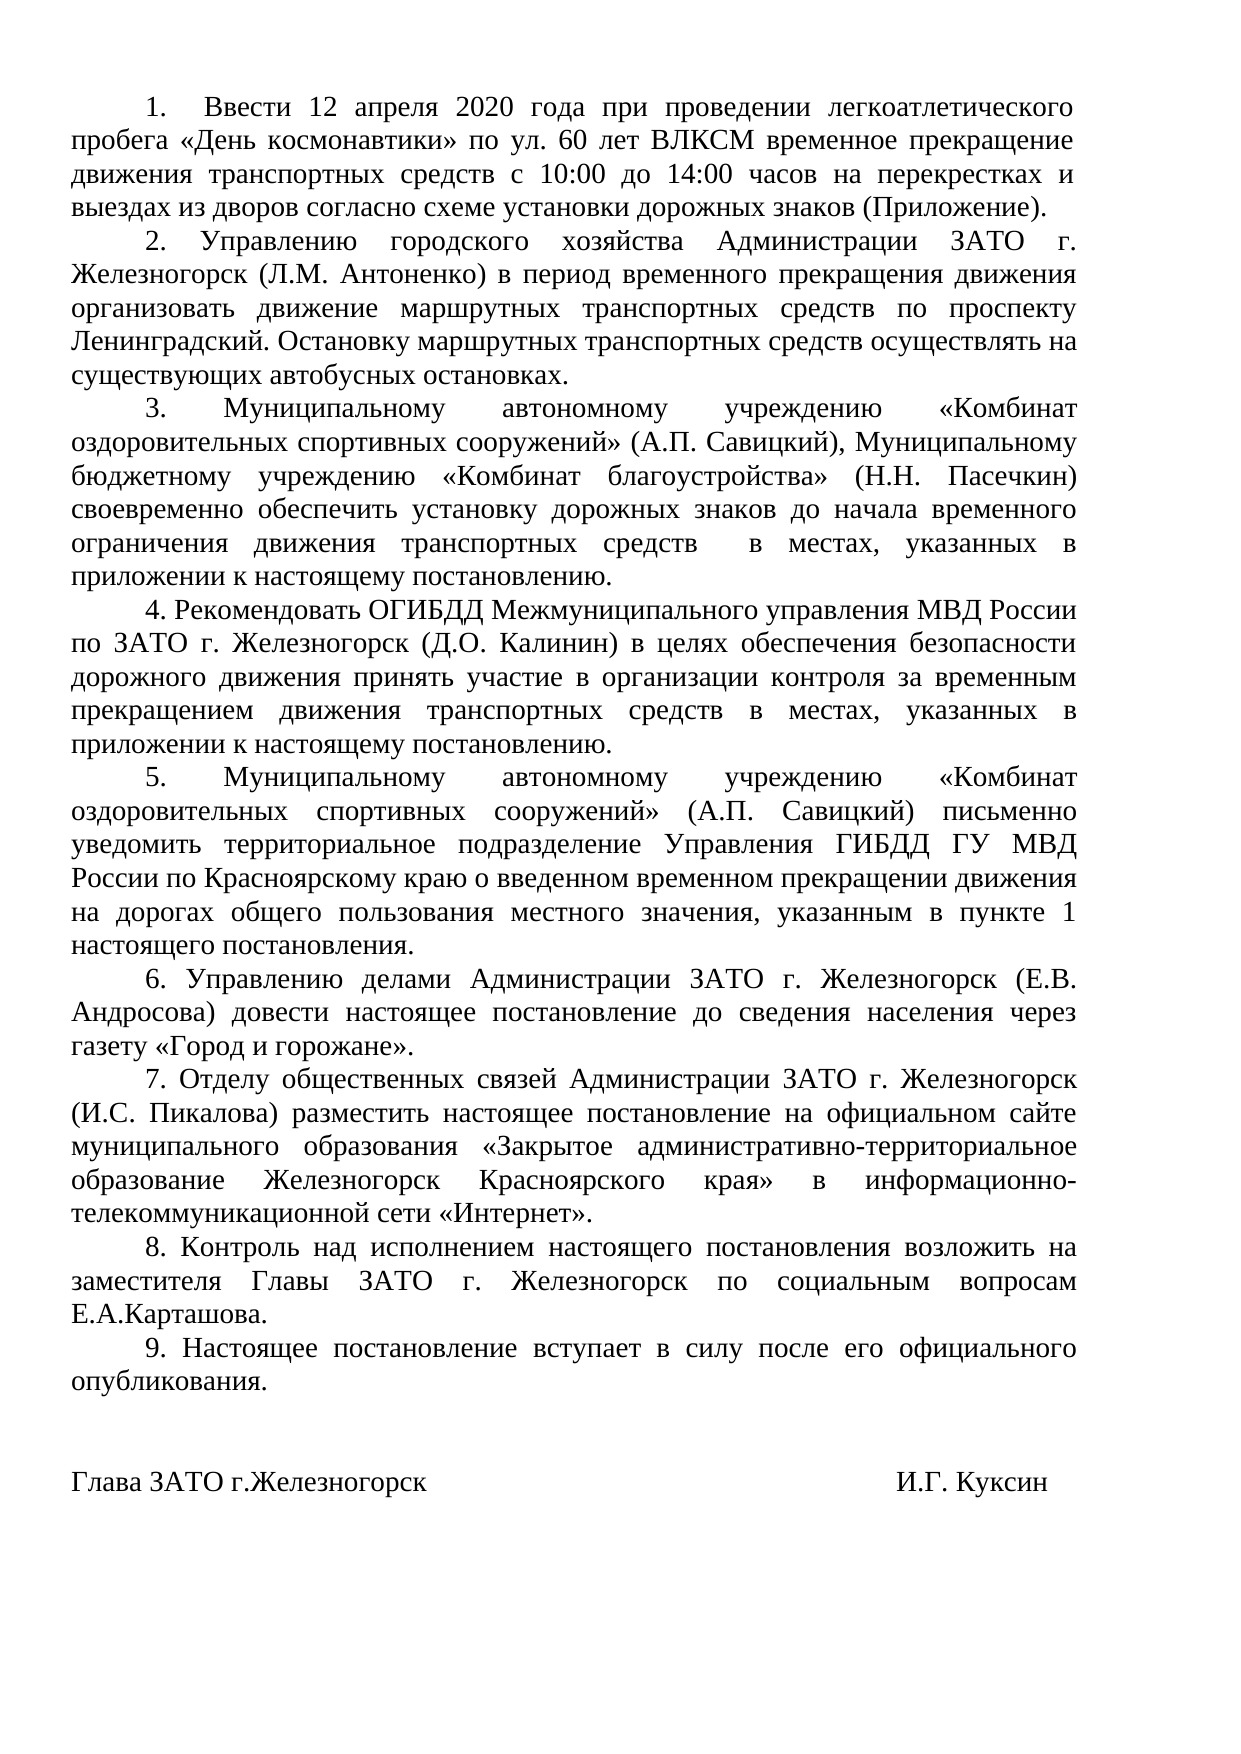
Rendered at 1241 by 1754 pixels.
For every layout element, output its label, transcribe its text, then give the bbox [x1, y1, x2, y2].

text 8. Контроль над исполнением настоящего постановления возложить на заместителя Главы ЗАТО г. Железногорск по социальным вопросам Е.А.Карташова. [71, 1229, 1078, 1330]
text 3. Муниципальному автономному учреждению «Комбинат оздоровительных спортивных сооружений» (А.П. Савицкий), Муниципальному бюджетному учреждению «Комбинат благоустройства» (Н.Н. Пасечкин) своевременно обеспечить установку дорожных знаков до начала временного ограничения движения транспортных средств в местах, указанных в приложении к настоящему постановлению. [71, 391, 1078, 592]
text 4. Рекомендовать ОГИБДД Межмуниципального управления МВД России по ЗАТО г. Железногорск (Д.О. Калинин) в целях обеспечения безопасности дорожного движения принять участие в организации контроля за временным прекращением движения транспортных средств в местах, указанных в приложении к настоящему постановлению. [71, 592, 1078, 759]
text 6. Управлению делами Администрации ЗАТО г. Железногорск (Е.В. Андросова) довести настоящее постановление до сведения населения через газету «Город и горожане». [71, 961, 1078, 1061]
text 7. Отделу общественных связей Администрации ЗАТО г. Железногорск (И.С. Пикалова) разместить настоящее постановление на официальном сайте муниципального образования «Закрытое административно-территориальное образование Железногорск Красноярского края» в информационно-телекоммуникационной сети «Интернет». [71, 1061, 1078, 1229]
text Глава ЗАТО г.Железногорск И.Г. Куксин [71, 1464, 1078, 1497]
text 9. Настоящее постановление вступает в силу после его официального опубликования. [71, 1330, 1078, 1397]
text 5. Муниципальному автономному учреждению «Комбинат оздоровительных спортивных сооружений» (А.П. Савицкий) письменно уведомить территориальное подразделение Управления ГИБДД ГУ МВД России по Красноярскому краю о введенном временном прекращении движения на дорогах общего пользования местного значения, указанным в пункте 1 настоящего постановления. [71, 759, 1078, 961]
list Ввести 12 апреля 2020 года при проведении легкоатлетического пробега «День космонавтики» по ул. 60 лет ВЛКСМ временное прекращение движения транспортных средств с 10:00 до 14:00 часов на перекрестках и выездах из дворов согласно схеме установки дорожных знаков (Приложение). [71, 89, 1074, 223]
text 2. Управлению городского хозяйства Администрации ЗАТО г. Железногорск (Л.М. Антоненко) в период временного прекращения движения организовать движение маршрутных транспортных средств по проспекту Ленинградский. Остановку маршрутных транспортных средств осуществлять на существующих автобусных остановках. [71, 223, 1078, 391]
